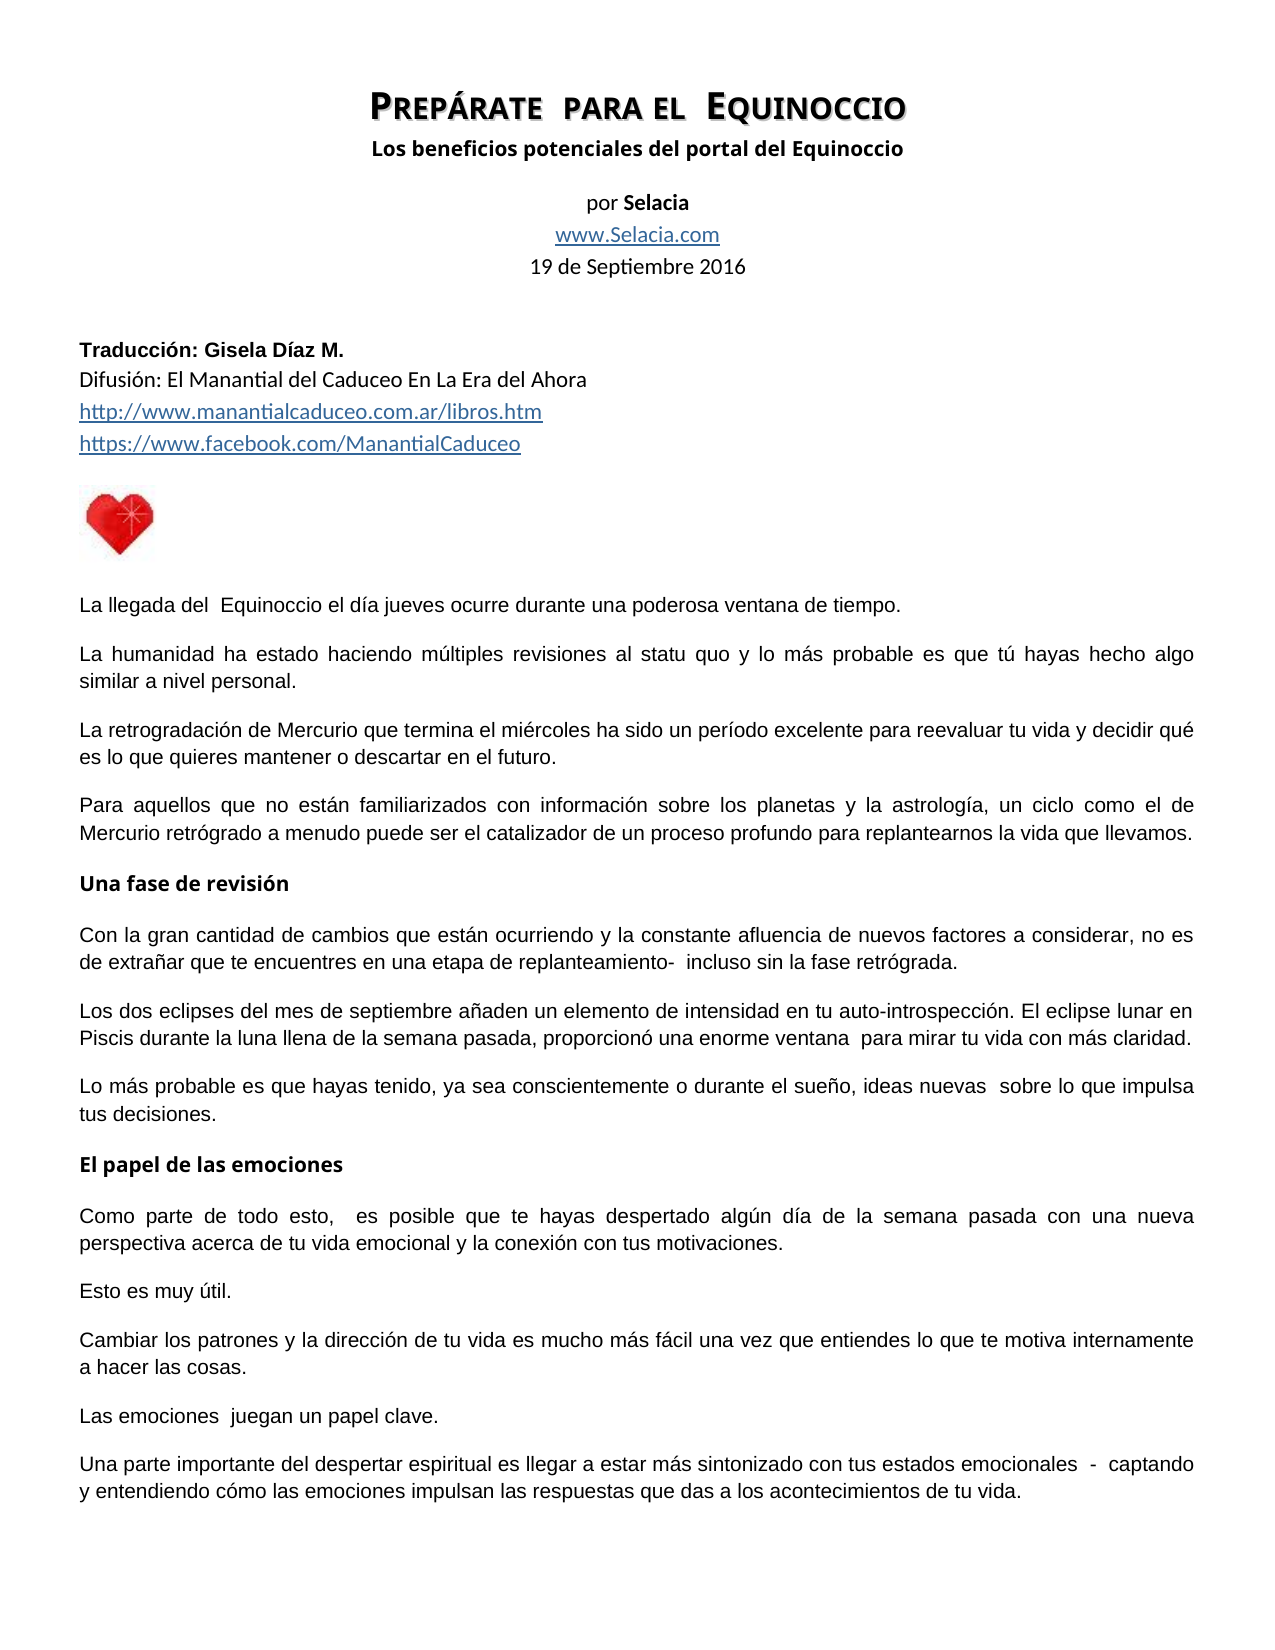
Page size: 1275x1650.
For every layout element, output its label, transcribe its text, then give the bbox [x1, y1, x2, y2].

text Lo más probable es que hayas tenido, ya sea conscientemente o durante el sueño, ideas nuevas sobre lo que impulsa tus decisiones. [79, 1074, 1196, 1126]
text La retrogradación de Mercurio que termina el miércoles ha sido un período excelente para reevaluar tu vida y decidir qué es lo que quieres mantener o descartar en el futuro. [79, 717, 1196, 769]
text Las emociones juegan un papel clave. [79, 1403, 1196, 1427]
text http://www.manantialcaduceo.com.ar/libros.htm [79, 397, 1196, 425]
text Prepárate para el Equinoccio Los beneficios potenciales del portal del Equinoccio [79, 79, 1196, 163]
text Como parte de todo esto, es posible que te hayas despertado algún día de la semana pasada con una nueva perspectiva acerca de tu vida emocional y la conexión con tus motivaciones. [79, 1203, 1196, 1255]
text La humanidad ha estado haciendo múltiples revisiones al statu quo y lo más probable es que tú hayas hecho algo similar a nivel personal. [79, 642, 1196, 693]
text 19 de Septiembre 2016 [79, 252, 1196, 280]
text por Selacia [79, 188, 1196, 216]
text Una parte importante del despertar espiritual es llegar a estar más sintonizado con tus estados emocionales - captando y entendiendo cómo las emociones impulsan las respuestas que das a los acontecimientos de tu vida. [79, 1452, 1196, 1503]
text www.Selacia.com [79, 220, 1196, 248]
text Difusión: El Manantial del Caduceo En La Era del Ahora [79, 365, 1196, 393]
text Con la gran cantidad de cambios que están ocurriendo y la constante afluencia de nuevos factores a considerar, no es de extrañar que te encuentres en una etapa de replanteamiento- incluso sin la fase retrógrada. [79, 923, 1196, 974]
text Esto es muy útil. [79, 1279, 1196, 1303]
text Cambiar los patrones y la dirección de tu vida es mucho más fácil una vez que entiendes lo que te motiva internamente a hacer las cosas. [79, 1328, 1196, 1379]
text Para aquellos que no están familiarizados con información sobre los planetas y la astrología, un ciclo como el de Mercurio retrógrado a menudo puede ser el catalizador de un proceso profundo para replantearnos la vida que llevamos. [79, 793, 1196, 845]
text El papel de las emociones [79, 1150, 1196, 1178]
text Una fase de revisión [79, 869, 1196, 898]
text Los dos eclipses del mes de septiembre añaden un elemento de intensidad en tu auto-introspección. El eclipse lunar en Piscis durante la luna llena de la semana pasada, proporcionó una enorme ventana para mirar tu vida con más claridad. [79, 998, 1196, 1050]
text La llegada del Equinoccio el día jueves ocurre durante una poderosa ventana de tiempo. [79, 593, 1196, 617]
text Traducción: Gisela Díaz M. [79, 337, 1196, 361]
text https://www.facebook.com/ManantialCaduceo [79, 429, 1196, 457]
picture [79, 485, 166, 569]
